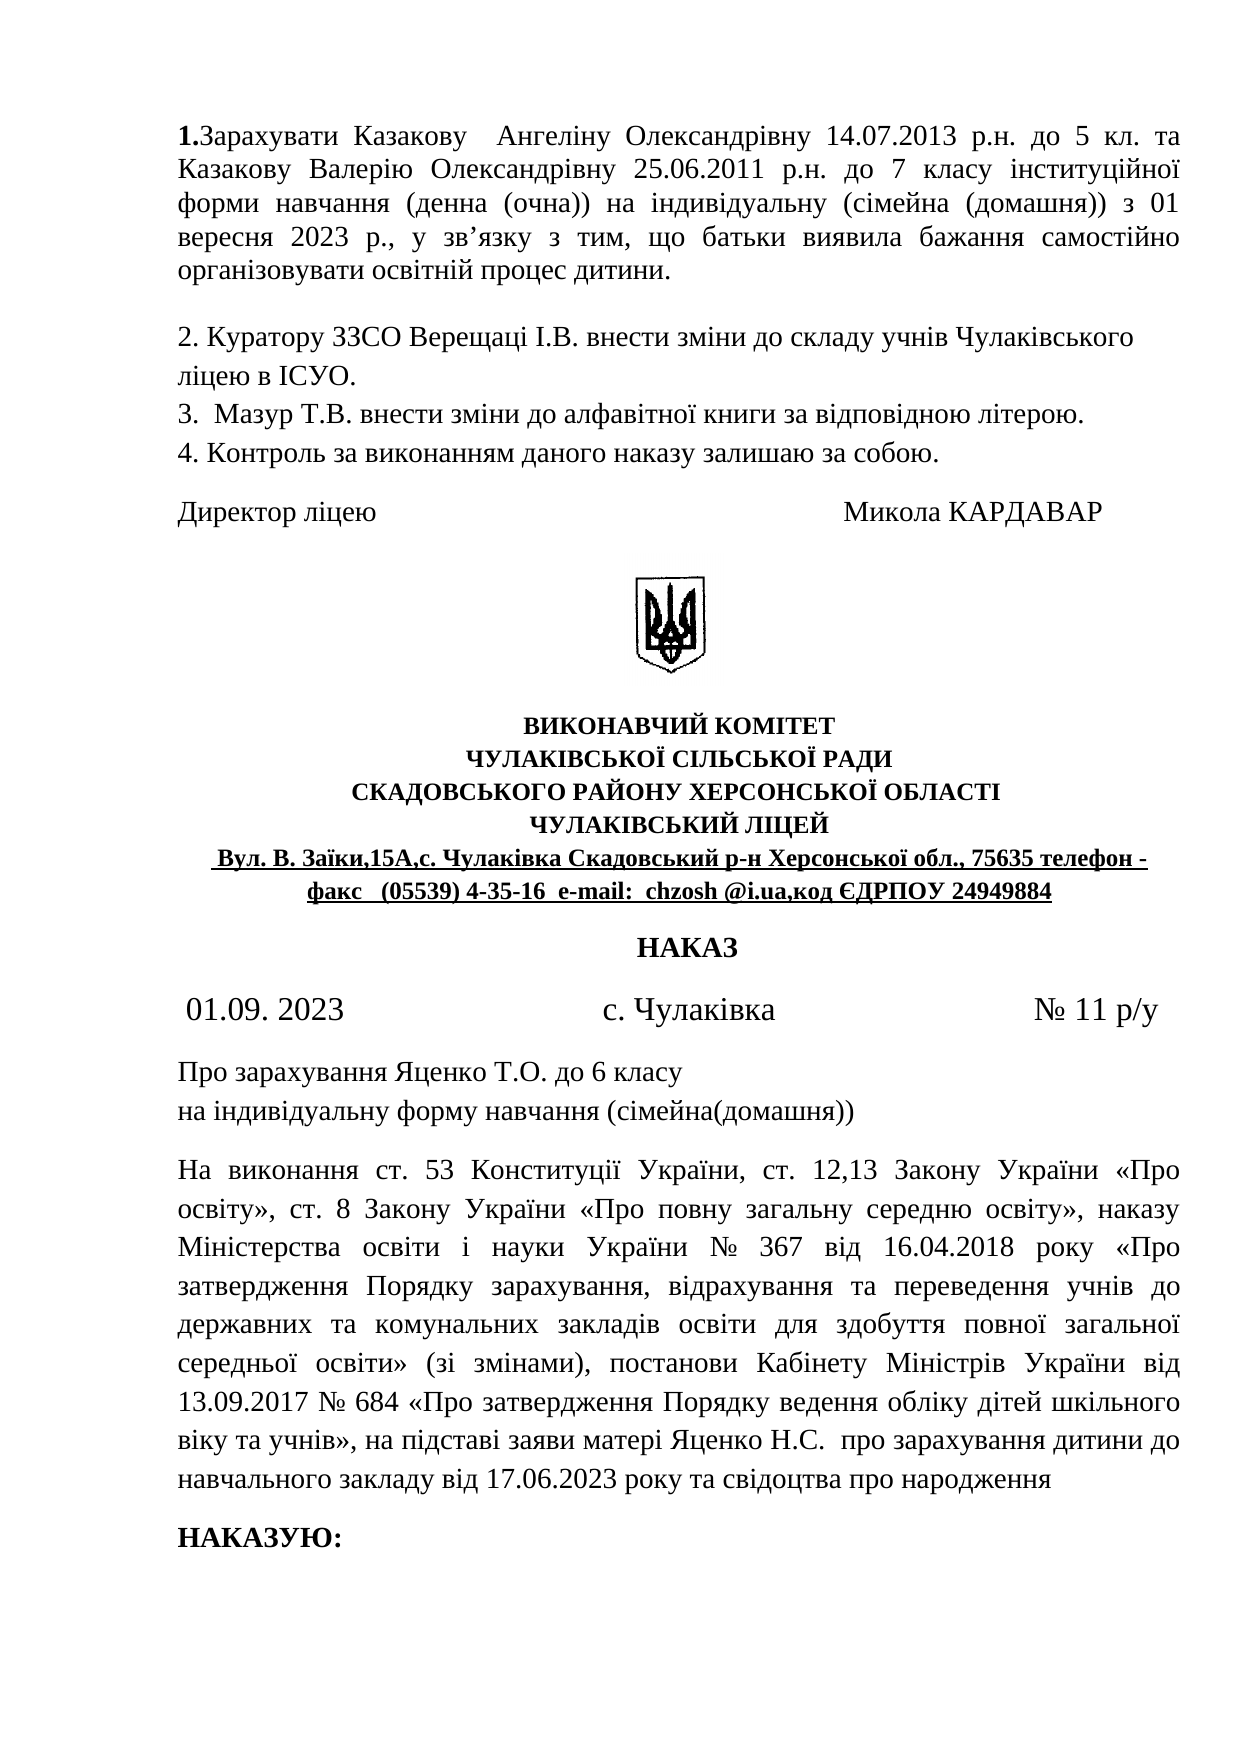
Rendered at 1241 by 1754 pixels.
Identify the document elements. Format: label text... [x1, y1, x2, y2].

text Директор ліцею Микола КАРДАВАР [177, 494, 1181, 528]
text На виконання ст. 53 Конституції України, ст. 12,13 Закону України «Про освіту», ст. 8 Закону України «Про повну загальну середню освіту», наказу Міністерства освіти і науки України № 367 від 16.04.2018 року «Про затвердження Порядку зарахування, відрахування та переведення учнів до державних та комунальних закладів освіти для здобуття повної загальної середньої освіти» (зі змінами), постанови Кабінету Міністрів України від 13.09.2017 № 684 «Про затвердження Порядку ведення обліку дітей шкільного віку та учнів», на підставі заяви матері Яценко Н.С. про зарахування дитини до навчального закладу від 17.06.2023 року та свідоцтва про народження [177, 1152, 1181, 1494]
text 01.09. 2023 с. Чулаківка № 11 р/у [177, 990, 1181, 1028]
text 1.Зарахувати Казакову Ангеліну Олександрівну 14.07.2013 р.н. до 5 кл. та Казакову Валерію Олександрівну 25.06.2011 р.н. до 7 класу інституційної форми навчання (денна (очна)) на індивідуальну (сімейна (домашня)) з 01 вересня 2023 р., у зв’язку з тим, що батьки виявила бажання самостійно організовувати освітній процес дитини. [177, 118, 1181, 286]
text НАКАЗУЮ: [177, 1520, 1181, 1554]
text Про зарахування Яценко Т.О. до 6 класу на індивідуальну форму навчання (сімейна(домашня)) [177, 1054, 1181, 1127]
text НАКАЗ [177, 930, 1181, 964]
text ВИКОНАВЧИЙ КОМІТЕТ ЧУЛАКІВСЬКОЇ СІЛЬСЬКОЇ РАДИ СКАДОВСЬКОГО РАЙОНУ ХЕРСОНСЬКОЇ ОБЛАСТІ ЧУЛАКІВСЬКИЙ ЛІЦЕЙ Вул. В. Заїки,15А,с. Чулаківка Скадовський р-н Херсонської обл., 75635 телефон - факс (05539) 4-35-16 е-mail: chzosh @i.ua,код ЄДРПОУ 24949884 [177, 711, 1181, 905]
text 2. Куратору ЗЗСО Верещаці І.В. внести зміни до складу учнів Чулаківського ліцею в ІСУО. 3. Мазур Т.В. внести зміни до алфавітної книги за відповідною літерою. 4. Контроль за виконанням даного наказу залишаю за собою. [177, 319, 1181, 468]
